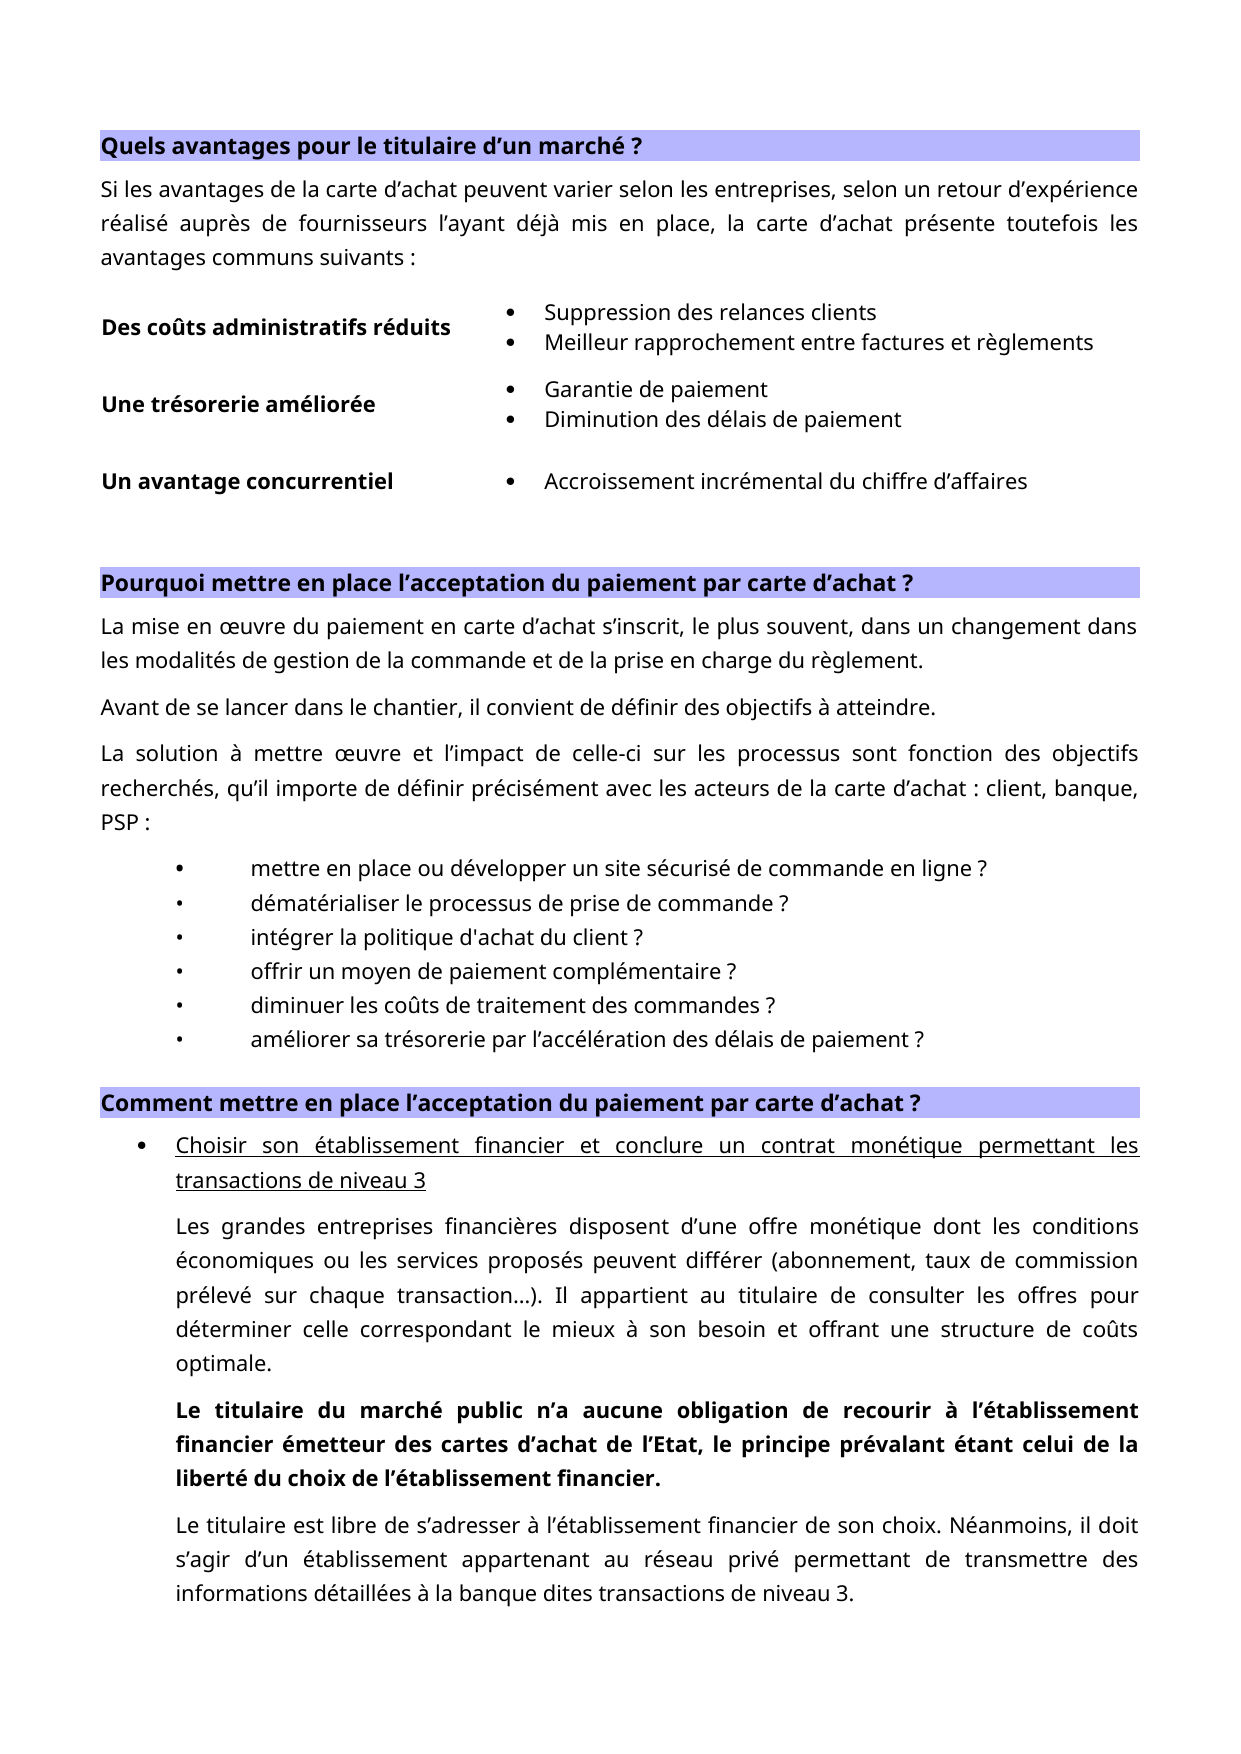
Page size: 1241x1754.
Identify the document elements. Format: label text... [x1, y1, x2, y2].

text Pourquoi mettre en place l’acceptation du paiement par carte d’achat ? [100, 567, 1140, 598]
list Choisir son établissement financier et conclure un contrat monétique permettant les transactions de niveau 3 [138, 1131, 1140, 1194]
text Avant de se lancer dans le chantier, il convient de définir des objectifs à atteindre. [100, 692, 1140, 721]
table_cell Accroissement incrémental du chiffre d’affaires [469, 443, 1163, 519]
text La mise en œuvre du paiement en carte d’achat s’inscrit, le plus souvent, dans un changement dans les modalités de gestion de la commande et de la prise en charge du règlement. [100, 611, 1140, 675]
text • améliorer sa trésorerie par l’accélération des délais de paiement ? [175, 1024, 1140, 1054]
table_cell Un avantage concurrentiel [100, 443, 468, 519]
text • intégrer la politique d'achat du client ? [175, 922, 1140, 951]
text • offrir un moyen de paiement complémentaire ? [175, 956, 1140, 986]
text La solution à mettre œuvre et l’impact de celle-ci sur les processus sont fonction des objectifs recherchés, qu’il importe de définir précisément avec les acteurs de la carte d’achat : client, banque, PSP : [100, 738, 1140, 836]
text Quels avantages pour le titulaire d’un marché ? [100, 130, 1140, 161]
table_cell Garantie de paiement Diminution des délais de paiement [469, 366, 1163, 442]
table_header Suppression des relances clients Meilleur rapprochement entre factures et règlements [469, 289, 1163, 366]
text • dématérialiser le processus de prise de commande ? [175, 887, 1140, 917]
text Comment mettre en place l’acceptation du paiement par carte d’achat ? [100, 1087, 1140, 1118]
table_header Des coûts administratifs réduits [100, 289, 468, 366]
text Les grandes entreprises financières disposent d’une offre monétique dont les conditions économiques ou les services proposés peuvent différer (abonnement, taux de commission prélevé sur chaque transaction…). Il appartient au titulaire de consulter les offres pour déterminer celle correspondant le mieux à son besoin et offrant une structure de coûts optimale. [175, 1211, 1140, 1378]
text • mettre en place ou développer un site sécurisé de commande en ligne ? [175, 853, 1140, 883]
text Le titulaire est libre de s’adresser à l’établissement financier de son choix. Néanmoins, il doit s’agir d’un établissement appartenant au réseau privé permettant de transmettre des informations détaillées à la banque dites transactions de niveau 3. [175, 1510, 1140, 1608]
table_cell Une trésorerie améliorée [100, 366, 468, 442]
text • diminuer les coûts de traitement des commandes ? [175, 990, 1140, 1020]
text Si les avantages de la carte d’achat peuvent varier selon les entreprises, selon un retour d’expérience réalisé auprès de fournisseurs l’ayant déjà mis en place, la carte d’achat présente toutefois les avantages communs suivants : [100, 174, 1140, 272]
text Le titulaire du marché public n’a aucune obligation de recourir à l’établissement financier émetteur des cartes d’achat de l’Etat, le principe prévalant étant celui de la liberté du choix de l’établissement financier. [175, 1395, 1140, 1493]
